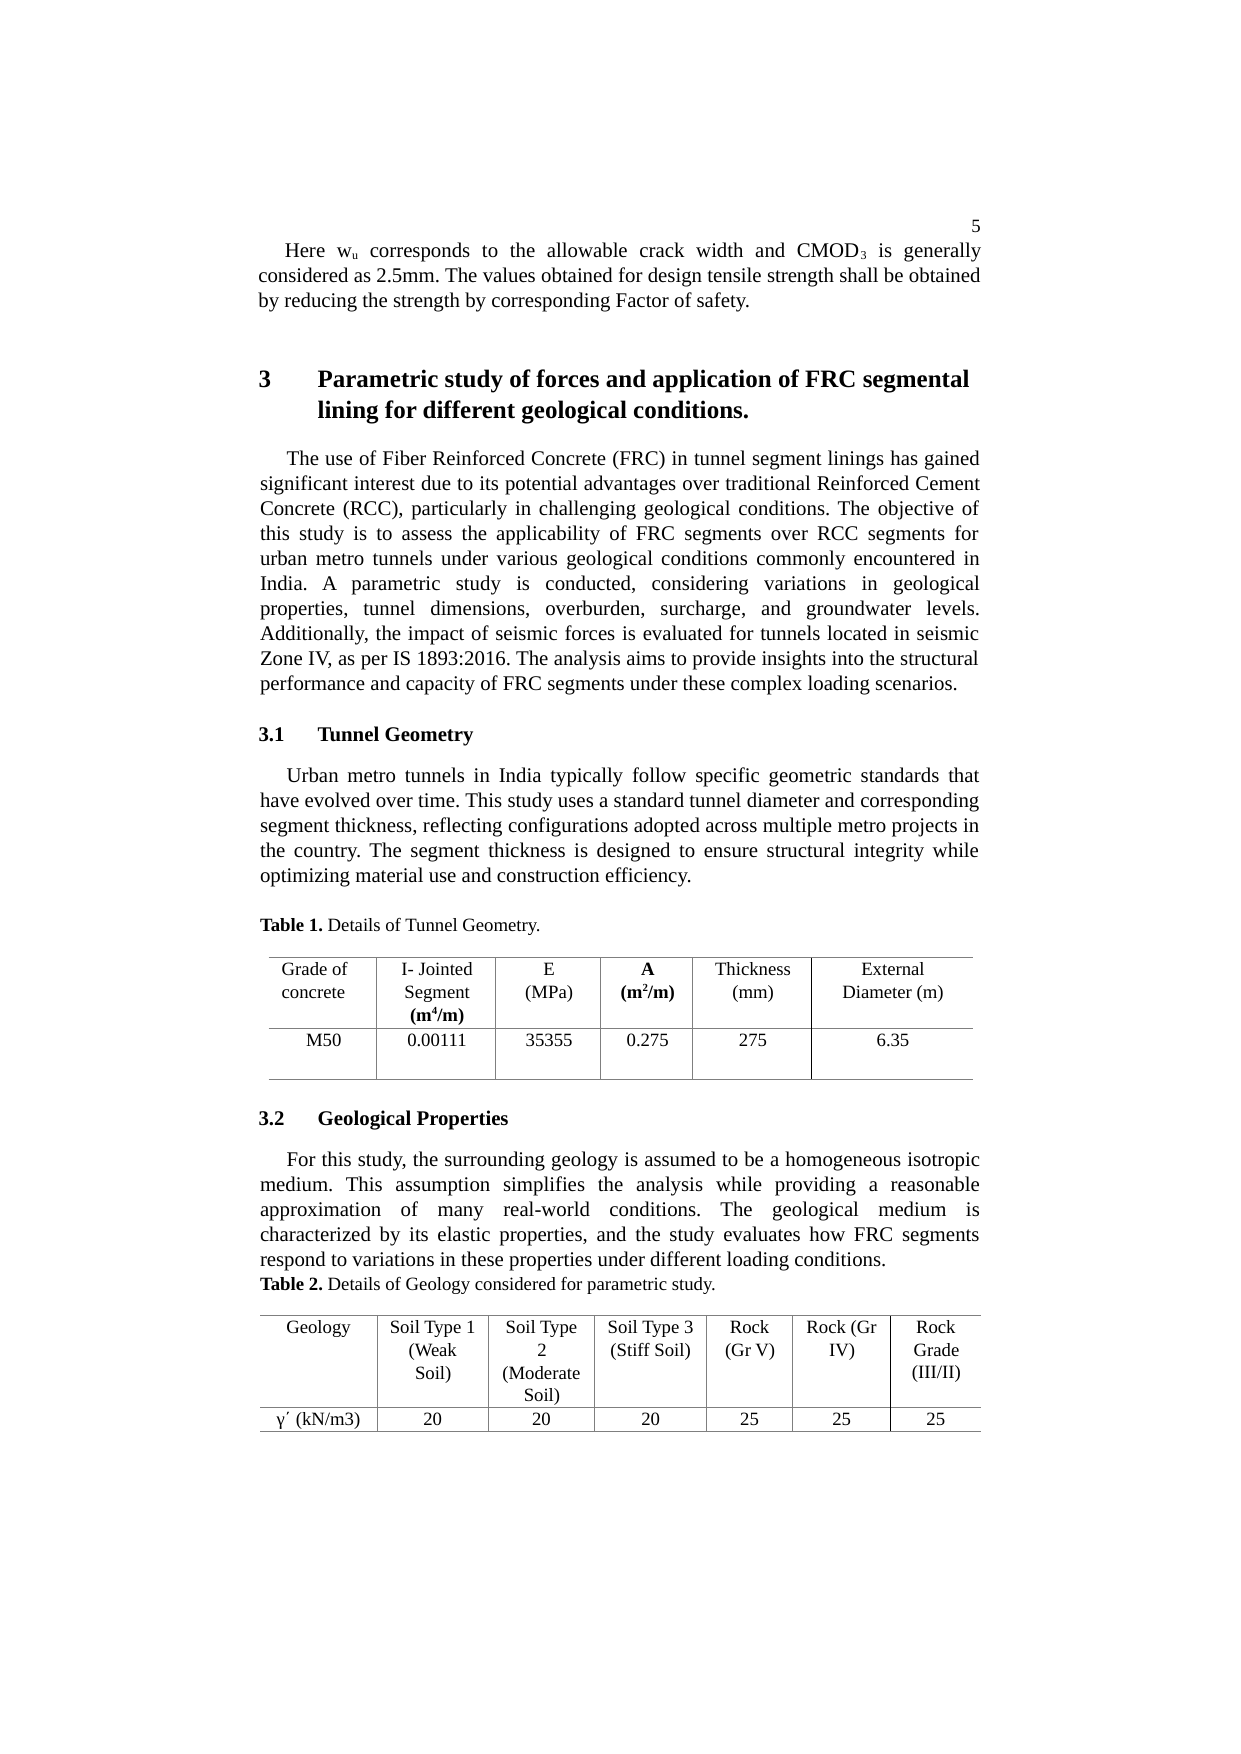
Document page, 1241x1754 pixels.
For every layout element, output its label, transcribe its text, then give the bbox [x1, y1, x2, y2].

subtitle Tunnel Geometry [258, 722, 981, 746]
table_cell M50 [269, 1029, 376, 1079]
table_header Grade of concrete [269, 958, 376, 1028]
table_cell 35355 [496, 1029, 600, 1079]
table_cell γʹ (kN/m3) [260, 1408, 377, 1431]
table_header Soil Type 3 (Stiff Soil) [595, 1316, 706, 1407]
text Here wu corresponds to the allowable crack width and CMOD3 is generally considered as 2.5mm. The values obtained for design tensile strength shall be obtained by reducing the strength by corresponding Factor of safety. [258, 238, 981, 312]
table_header Rock (Gr V) [707, 1316, 792, 1407]
table_cell 20 [378, 1408, 488, 1431]
table_cell 20 [595, 1408, 706, 1431]
table_cell 25 [793, 1408, 890, 1431]
table_header E (MPa) [496, 958, 600, 1028]
table_header External Diameter (m) [812, 958, 973, 1028]
table_header A (m2/m) [601, 958, 692, 1028]
table_cell 6.35 [812, 1029, 973, 1079]
text The use of Fiber Reinforced Concrete (FRC) in tunnel segment linings has gained significant interest due to its potential advantages over traditional Reinforced Cement Concrete (RCC), particularly in challenging geological conditions. The objective of this study is to assess the applicability of FRC segments over RCC segments for urban metro tunnels under various geological conditions commonly encountered in India. A parametric study is conducted, considering variations in geological properties, tunnel dimensions, overburden, surcharge, and groundwater levels. Additionally, the impact of seismic forces is evaluated for tunnels located in seismic Zone IV, as per IS 1893:2016. The analysis aims to provide insights into the structural performance and capacity of FRC segments under these complex loading scenarios. [260, 446, 981, 695]
text Table 1. Details of Tunnel Geometry. [260, 914, 981, 936]
table_header I- Jointed Segment (m4/m) [377, 958, 495, 1028]
table_cell 25 [891, 1408, 981, 1431]
table_header Soil Type 1 (Weak Soil) [378, 1316, 488, 1407]
table_header Soil Type 2 (Moderate Soil) [489, 1316, 594, 1407]
table_header Rock Grade (III/II) [891, 1316, 981, 1407]
subtitle Geological Properties [258, 1106, 981, 1130]
table_header Geology [260, 1316, 377, 1407]
table_header Thickness (mm) [693, 958, 811, 1028]
table_header Rock (Gr IV) [793, 1316, 890, 1407]
table_cell 0.275 [601, 1029, 692, 1079]
table_cell 0.00111 [377, 1029, 495, 1079]
text Urban metro tunnels in India typically follow specific geometric standards that have evolved over time. This study uses a standard tunnel diameter and corresponding segment thickness, reflecting configurations adopted across multiple metro projects in the country. The segment thickness is designed to ensure structural integrity while optimizing material use and construction efficiency. [260, 763, 981, 887]
text Table 2. Details of Geology considered for parametric study. [260, 1273, 981, 1294]
table_cell 275 [693, 1029, 811, 1079]
subtitle Parametric study of forces and application of FRC segmental lining for different geological conditions. [258, 364, 981, 423]
text For this study, the surrounding geology is assumed to be a homogeneous isotropic medium. This assumption simplifies the analysis while providing a reasonable approximation of many real-world conditions. The geological medium is characterized by its elastic properties, and the study evaluates how FRC segments respond to variations in these properties under different loading conditions. [260, 1147, 981, 1271]
table_cell 20 [489, 1408, 594, 1431]
table_cell 25 [707, 1408, 792, 1431]
